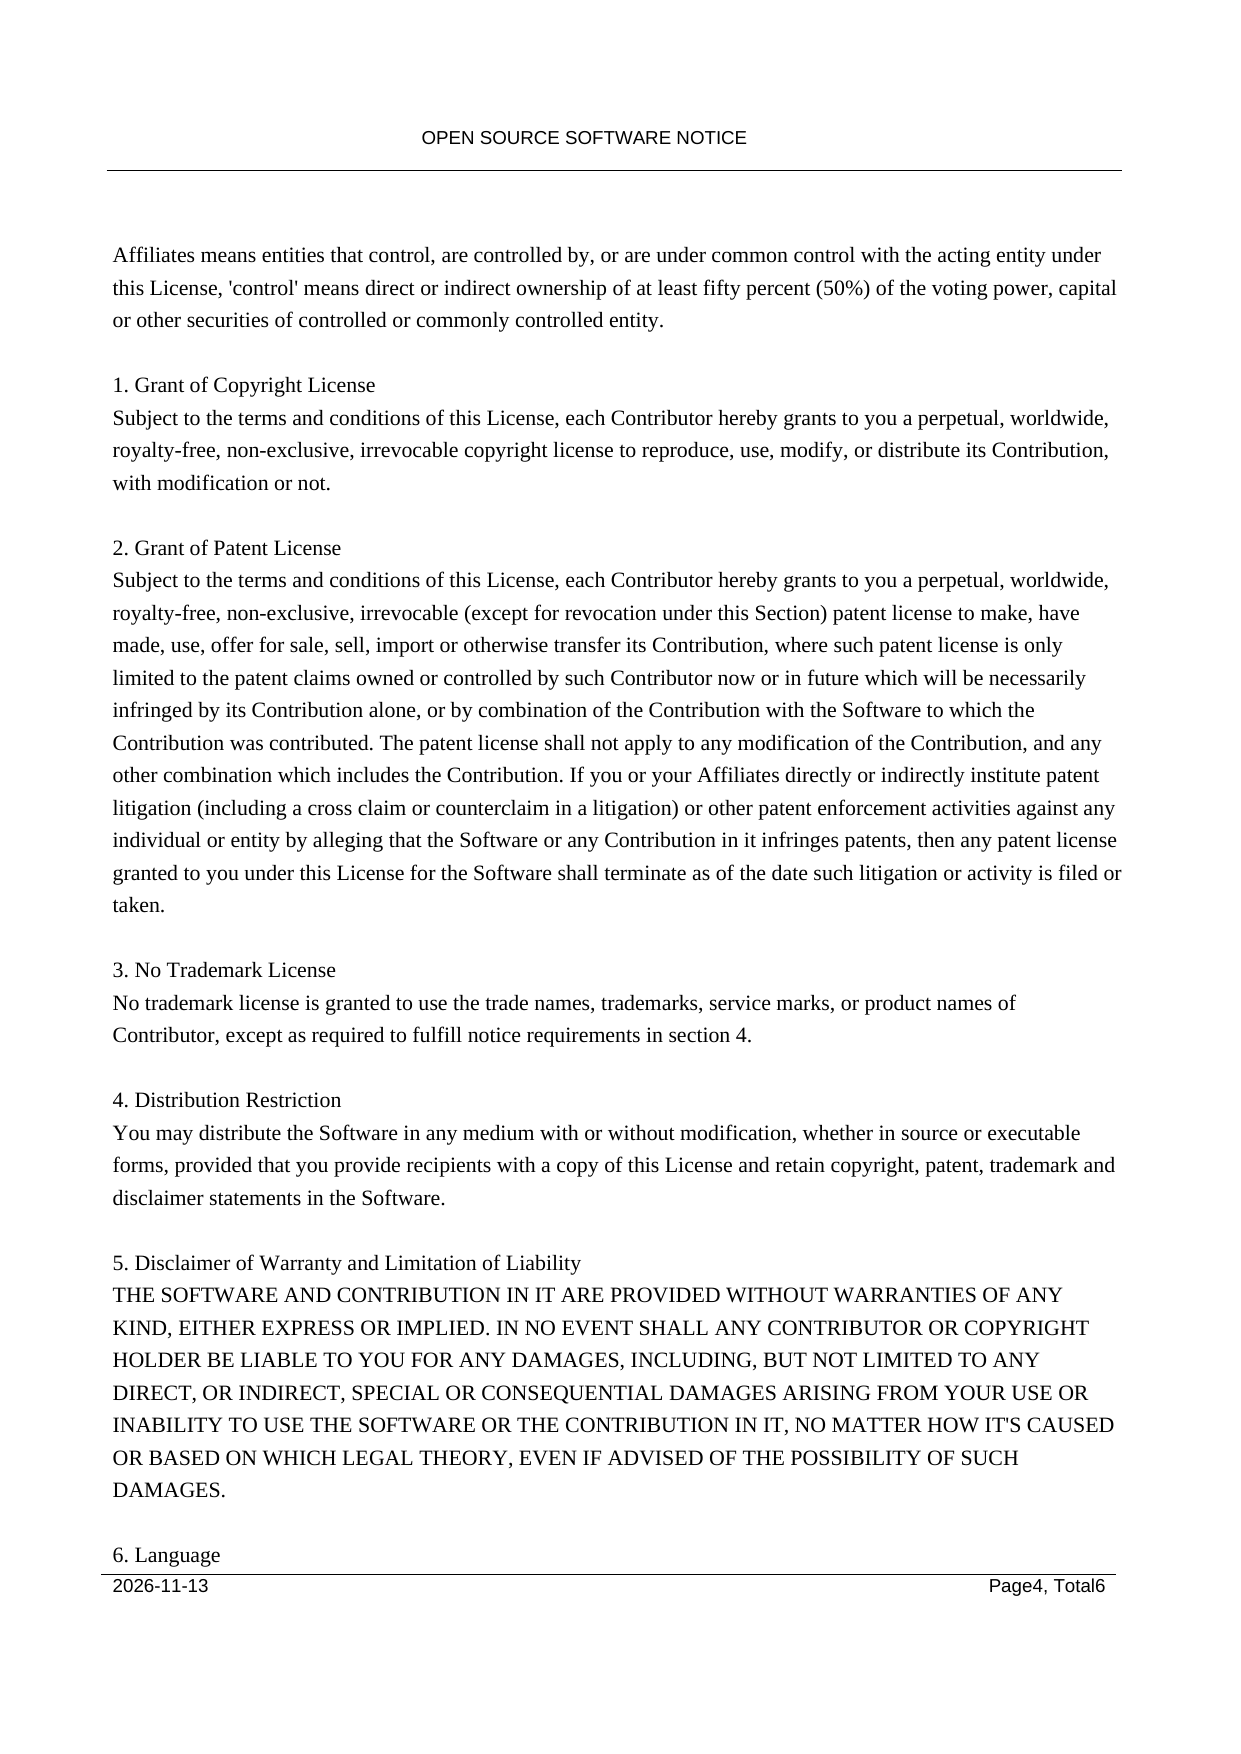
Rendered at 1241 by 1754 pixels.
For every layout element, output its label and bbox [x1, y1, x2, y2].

text [112, 206, 1128, 1571]
